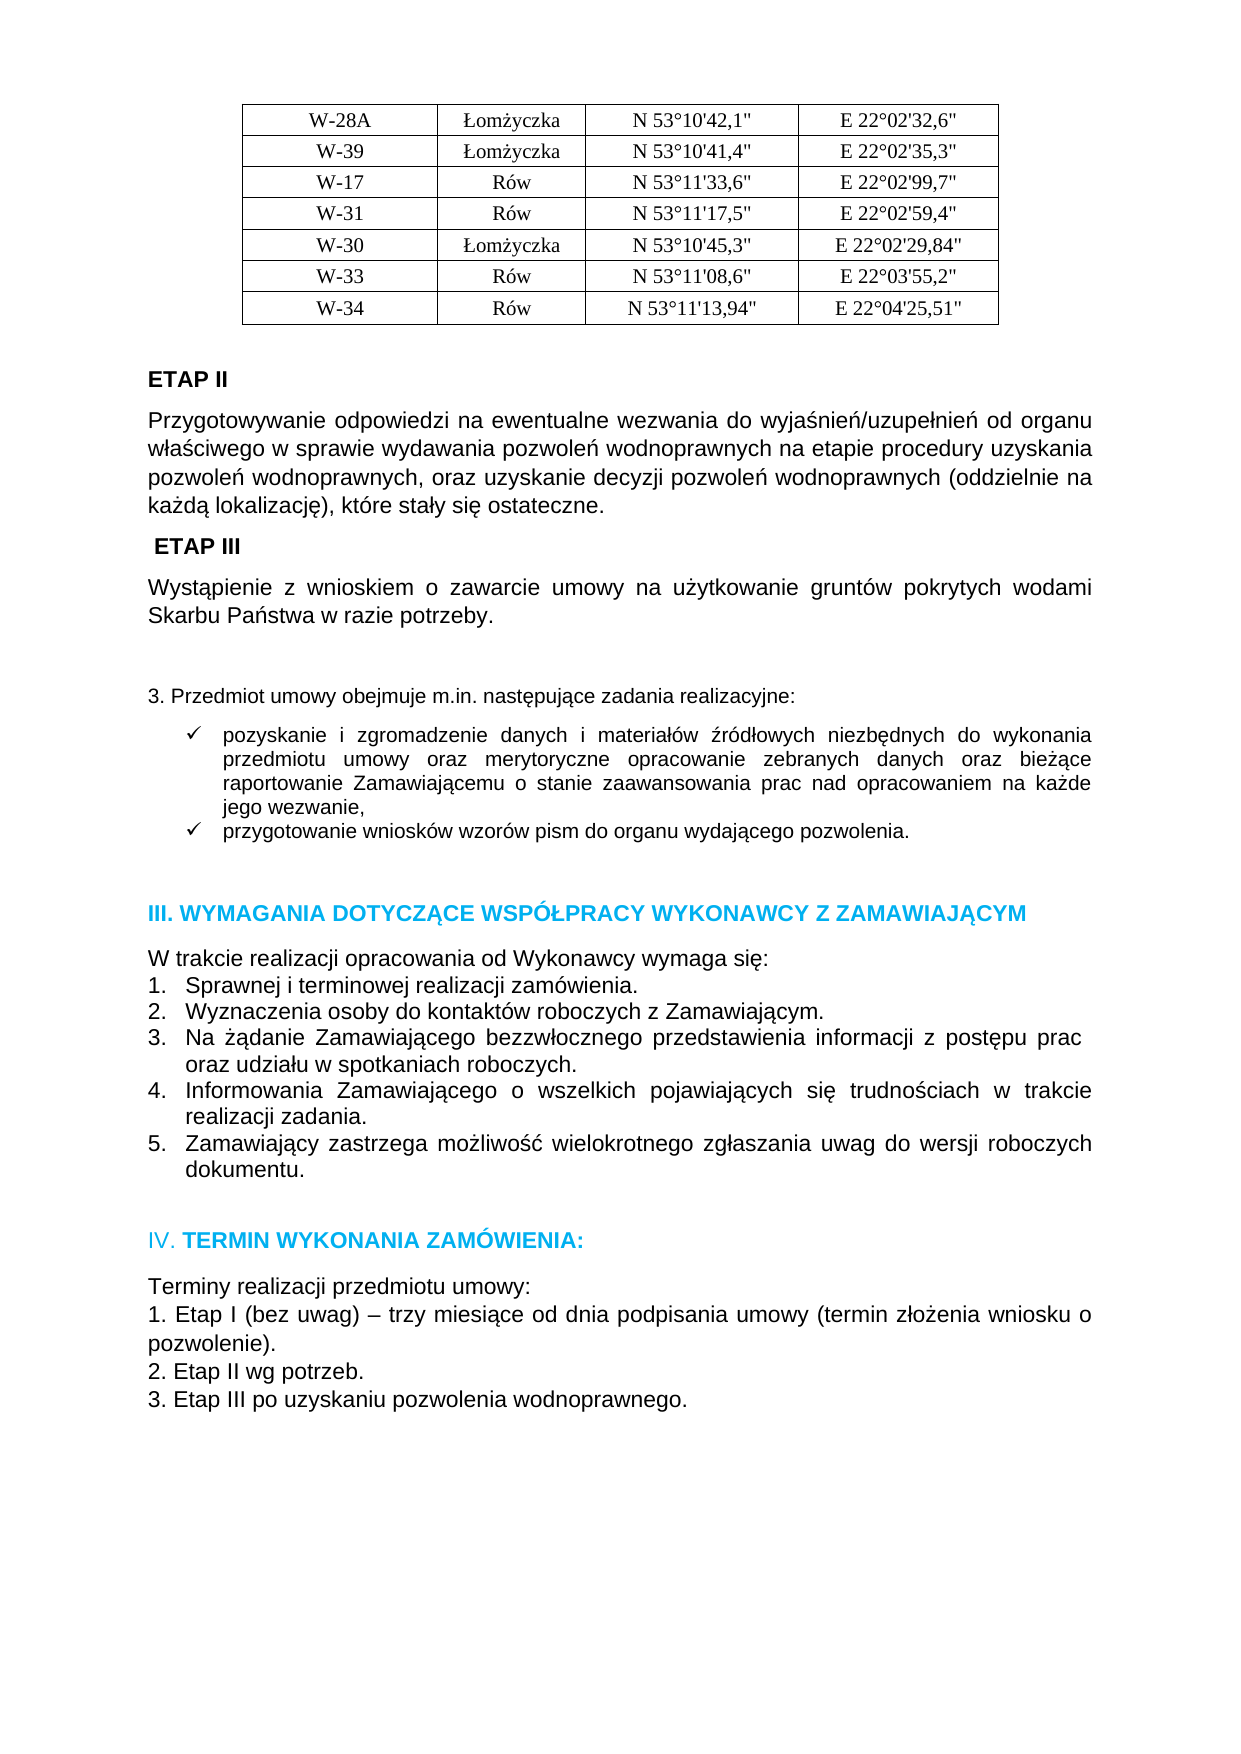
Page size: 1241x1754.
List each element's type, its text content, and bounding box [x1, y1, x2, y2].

table_cell W-28A [243, 105, 437, 135]
list Sprawnej i terminowej realizacji zamówienia. [148, 972, 1093, 998]
table_cell N 53°11'13,94" [586, 292, 798, 324]
text Terminy realizacji przedmiotu umowy: [148, 1273, 1093, 1299]
table_cell N 53°11'17,5" [586, 198, 798, 228]
text 3. Etap III po uzyskaniu pozwolenia wodnoprawnego. [148, 1386, 1093, 1413]
text ETAP II [148, 366, 1093, 392]
table_cell Rów [438, 292, 585, 324]
table_cell N 53°10'41,4" [586, 136, 798, 166]
text IV. TERMIN WYKONANIA ZAMÓWIENIA: [148, 1227, 1093, 1254]
table_cell Rów [438, 261, 585, 291]
list pozyskanie i zgromadzenie danych i materiałów źródłowych niezbędnych do wykonania przedmiotu umowy oraz merytoryczne opracowanie zebranych danych oraz bieżące raportowanie Zamawiającemu o stanie zaawansowania prac nad opracowaniem na każde jego wezwanie, [185, 722, 1093, 818]
text Przygotowywanie odpowiedzi na ewentualne wezwania do wyjaśnień/uzupełnień od organu właściwego w sprawie wydawania pozwoleń wodnoprawnych na etapie procedury uzyskania pozwoleń wodnoprawnych, oraz uzyskanie decyzji pozwoleń wodnoprawnych (oddzielnie na każdą lokalizację), które stały się ostateczne. [148, 407, 1093, 518]
table_cell N 53°11'08,6" [586, 261, 798, 291]
list Na żądanie Zamawiającego bezzwłocznego przedstawienia informacji z postępu prac oraz udziału w spotkaniach roboczych. [148, 1024, 1093, 1077]
text III. WYMAGANIA DOTYCZĄCE WSPÓŁPRACY WYKONAWCY Z ZAMAWIAJĄCYM [148, 900, 1093, 926]
table_cell N 53°10'42,1" [586, 105, 798, 135]
text 1. Etap I (bez uwag) – trzy miesiące od dnia podpisania umowy (termin złożenia wniosku o pozwolenie). [148, 1301, 1093, 1356]
table_cell W-31 [243, 198, 437, 228]
table_cell N 53°11'33,6" [586, 167, 798, 197]
table_cell W-30 [243, 230, 437, 260]
text 2. Etap II wg potrzeb. [148, 1358, 1093, 1384]
list Zamawiający zastrzega możliwość wielokrotnego zgłaszania uwag do wersji roboczych dokumentu. [148, 1130, 1093, 1182]
table_cell E 22°02'59,4" [799, 198, 998, 228]
table_cell E 22°04'25,51" [799, 292, 998, 324]
table_cell Łomżyczka [438, 136, 585, 166]
table_cell Łomżyczka [438, 230, 585, 260]
text Wystąpienie z wnioskiem o zawarcie umowy na użytkowanie gruntów pokrytych wodami Skarbu Państwa w razie potrzeby. [148, 574, 1093, 629]
table_cell W-17 [243, 167, 437, 197]
table_cell E 22°02'29,84" [799, 230, 998, 260]
table_cell Rów [438, 198, 585, 228]
text ETAP III [148, 533, 1093, 559]
table_cell E 22°02'32,6" [799, 105, 998, 135]
text W trakcie realizacji opracowania od Wykonawcy wymaga się: [148, 945, 1093, 972]
table_cell W-33 [243, 261, 437, 291]
table_cell E 22°02'35,3" [799, 136, 998, 166]
list Informowania Zamawiającego o wszelkich pojawiających się trudnościach w trakcie realizacji zadania. [148, 1077, 1093, 1130]
table_cell W-34 [243, 292, 437, 324]
table_cell Rów [438, 167, 585, 197]
table_cell N 53°10'45,3" [586, 230, 798, 260]
list przygotowanie wniosków wzorów pism do organu wydającego pozwolenia. [185, 818, 1093, 842]
table_cell E 22°02'99,7" [799, 167, 998, 197]
table_cell Łomżyczka [438, 105, 585, 135]
table_cell E 22°03'55,2" [799, 261, 998, 291]
text 3. Przedmiot umowy obejmuje m.in. następujące zadania realizacyjne: [148, 684, 1093, 708]
list Wyznaczenia osoby do kontaktów roboczych z Zamawiającym. [148, 998, 1093, 1024]
table_cell W-39 [243, 136, 437, 166]
